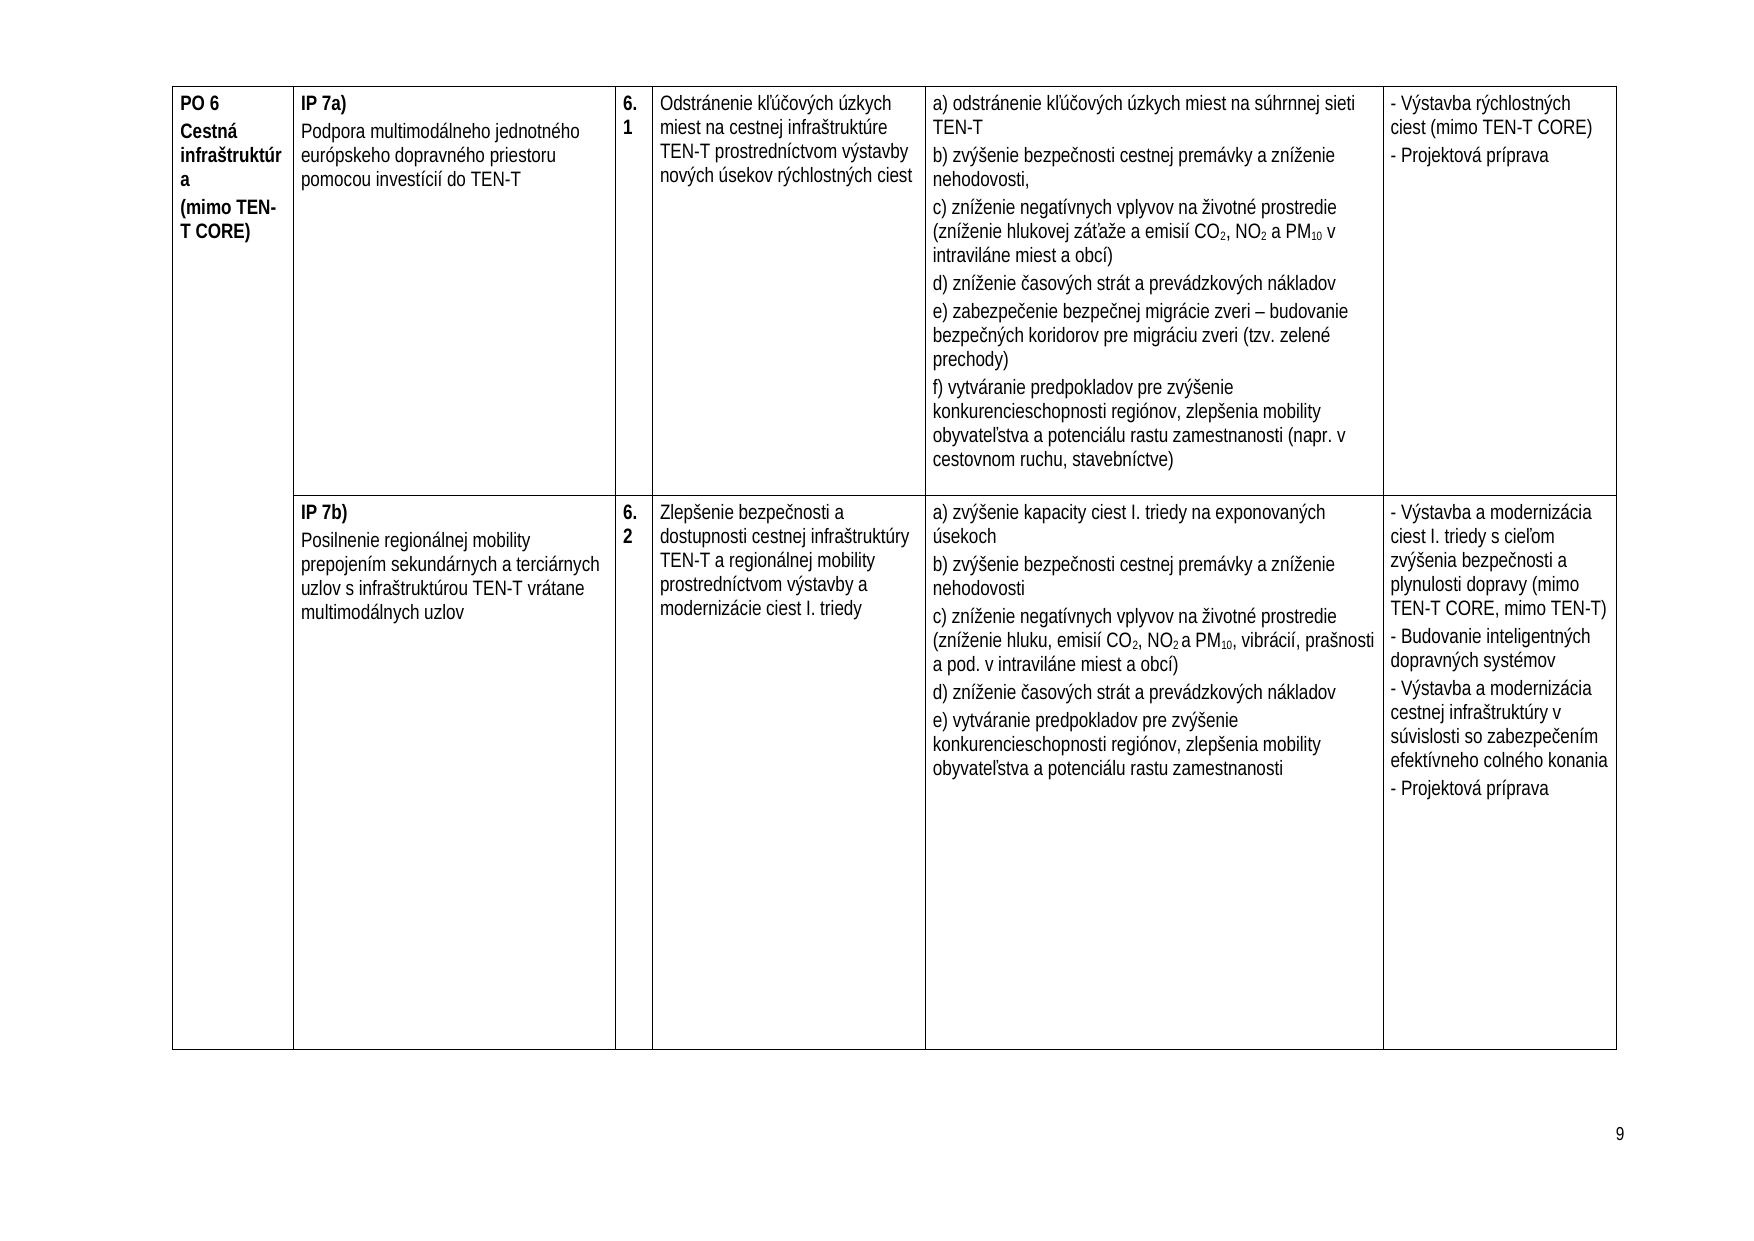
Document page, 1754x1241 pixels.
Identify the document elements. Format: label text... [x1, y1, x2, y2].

table_cell 6.1 [616, 87, 652, 495]
table_cell - Výstavba a modernizácia ciest I. triedy s cieľom zvýšenia bezpečnosti a plynulosti dopravy (mimo TEN-T CORE, mimo TEN-T) - Budovanie inteligentných dopravných systémov - Výstavba a modernizácia cestnej infraštruktúry v súvislosti so zabezpečením efektívneho colného konania - Projektová príprava [1384, 496, 1616, 1049]
table_cell a) odstránenie kľúčových úzkych miest na súhrnnej sieti TEN-T b) zvýšenie bezpečnosti cestnej premávky a zníženie nehodovosti, c) zníženie negatívnych vplyvov na životné prostredie (zníženie hlukovej záťaže a emisií CO2, NO2 a PM10 v intraviláne miest a obcí) d) zníženie časových strát a prevádzkových nákladov e) zabezpečenie bezpečnej migrácie zveri – budovanie bezpečných koridorov pre migráciu zveri (tzv. zelené prechody) f) vytváranie predpokladov pre zvýšenie konkurencieschopnosti regiónov, zlepšenia mobility obyvateľstva a potenciálu rastu zamestnanosti (napr. v cestovnom ruchu, stavebníctve) [926, 87, 1383, 495]
table_cell 6.2 [616, 496, 652, 1049]
table_cell - Výstavba rýchlostných ciest (mimo TEN-T CORE) - Projektová príprava [1384, 87, 1616, 495]
table_cell Zlepšenie bezpečnosti a dostupnosti cestnej infraštruktúry TEN-T a regionálnej mobility prostredníctvom výstavby a modernizácie ciest I. triedy [653, 496, 925, 1049]
table_cell IP 7b) Posilnenie regionálnej mobility prepojením sekundárnych a terciárnych uzlov s infraštruktúrou TEN-T vrátane multimodálnych uzlov [294, 496, 615, 1049]
table_cell a) zvýšenie kapacity ciest I. triedy na exponovaných úsekoch b) zvýšenie bezpečnosti cestnej premávky a zníženie nehodovosti c) zníženie negatívnych vplyvov na životné prostredie (zníženie hluku, emisií CO2, NO2 a PM10, vibrácií, prašnosti a pod. v intraviláne miest a obcí) d) zníženie časových strát a prevádzkových nákladov e) vytváranie predpokladov pre zvýšenie konkurencieschopnosti regiónov, zlepšenia mobility obyvateľstva a potenciálu rastu zamestnanosti [926, 496, 1383, 1049]
table_cell PO 6 Cestná infraštruktúra (mimo TEN-T CORE) [173, 87, 293, 1049]
table_cell Odstránenie kľúčových úzkych miest na cestnej infraštruktúre TEN-T prostredníctvom výstavby nových úsekov rýchlostných ciest [653, 87, 925, 495]
table_cell IP 7a) Podpora multimodálneho jednotného európskeho dopravného priestoru pomocou investícií do TEN-T [294, 87, 615, 495]
